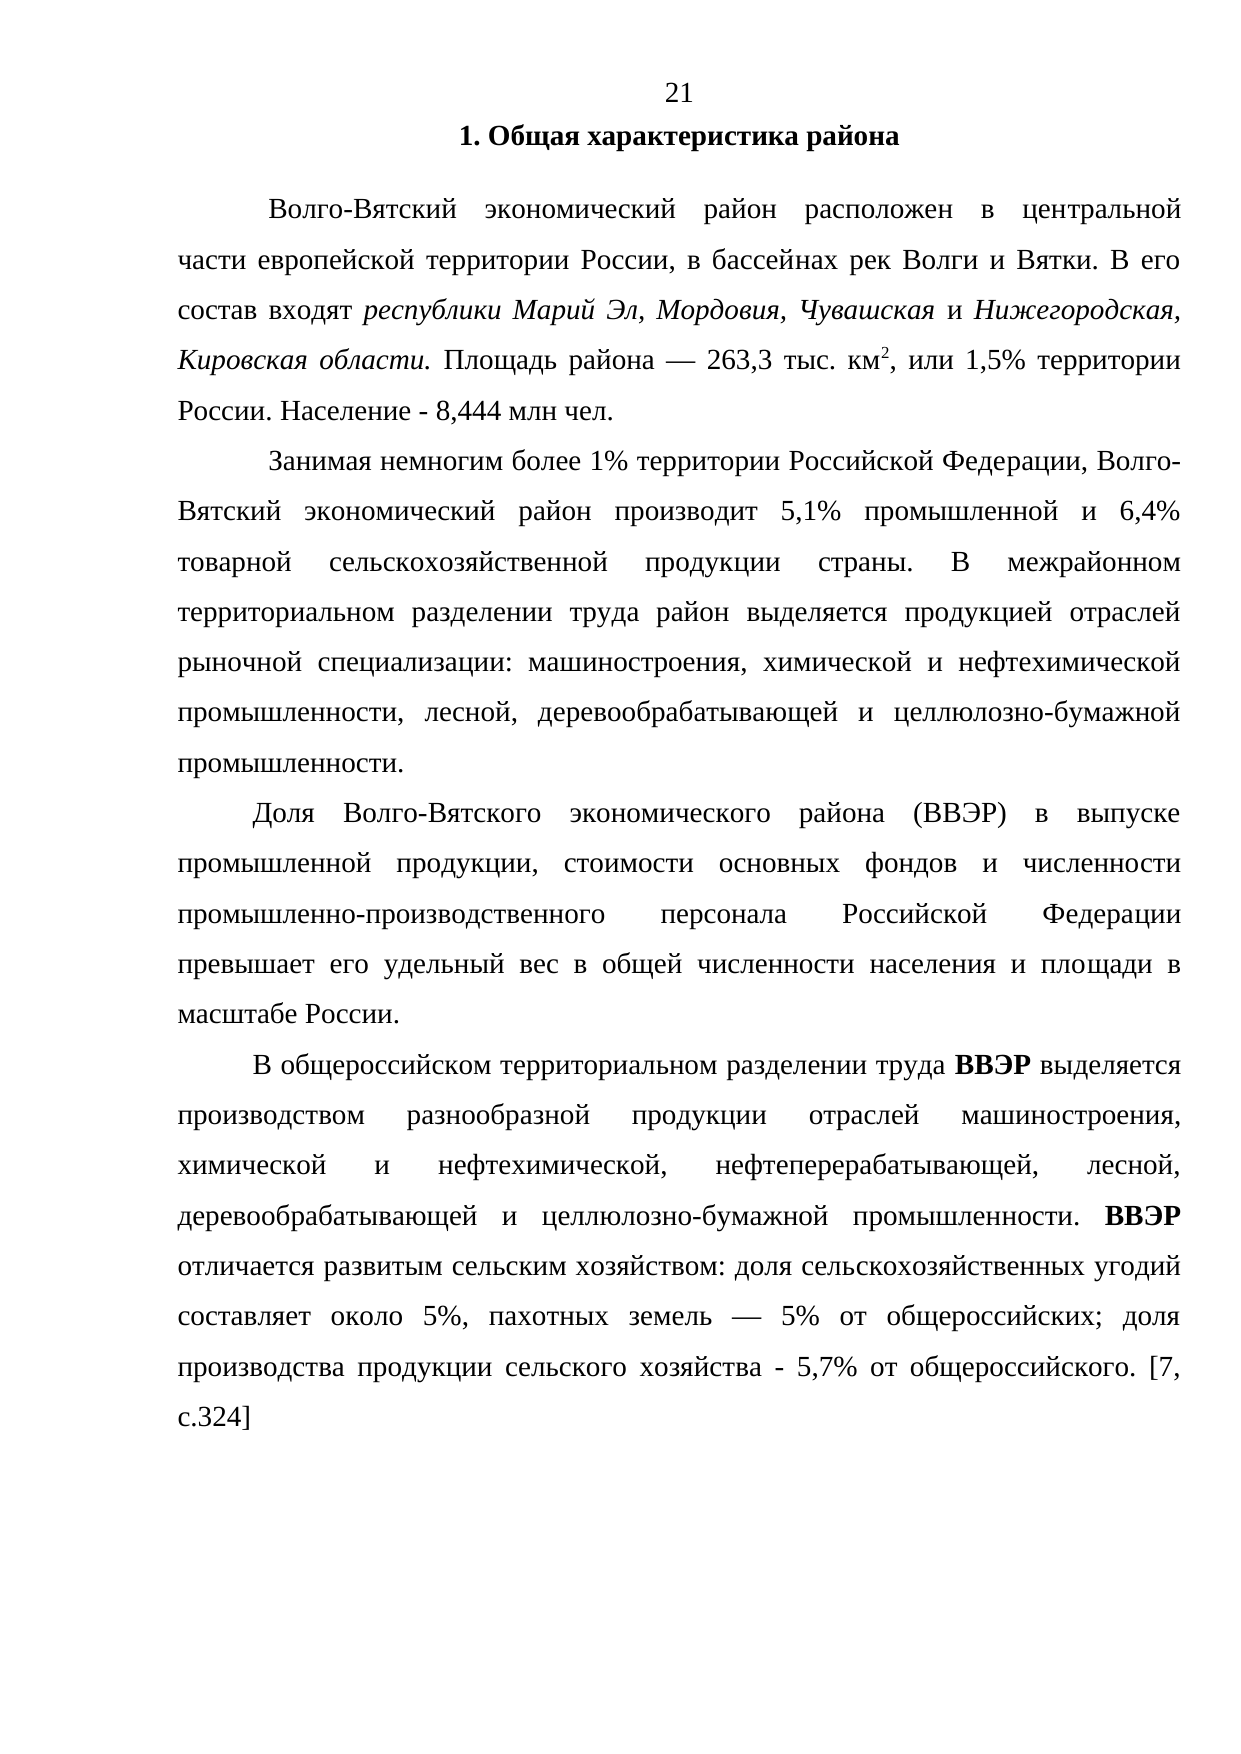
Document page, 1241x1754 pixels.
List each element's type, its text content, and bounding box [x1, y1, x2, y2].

text Волго-Вятский экономический район расположен в центральной части европейской территории России, в бассейнах рек Волги и Вятки. В его состав входят республики Марий Эл, Мордовия, Чувашская и Нижегородская, Кировская области. Площадь района — 263,3 тыс. км2, или 1,5% территории России. Население - 8,444 млн чел. [177, 191, 1181, 426]
text Доля Волго-Вятского экономического района (ВВЭР) в выпуске промышленной продукции, стоимости основных фондов и численности промышленно-производственного персонала Российской Федерации превышает его удельный вес в общей численности населения и площади в масштабе России. [177, 795, 1181, 1030]
text В общероссийском территориальном разделении труда ВВЭР выделяется производством разнообразной продукции отраслей машиностроения, химической и нефтехимической, нефтеперерабатывающей, лесной, деревообрабатывающей и целлюлозно-бумажной промышленности. ВВЭР отличается развитым сельским хозяйством: доля сельскохозяйственных угодий составляет около 5%, пахотных земель — 5% от общероссийских; доля производства продукции сельского хозяйства - 5,7% от общероссийского. [7, с.324] [177, 1047, 1181, 1432]
subtitle 1. Общая характеристика района [177, 118, 1181, 152]
text Занимая немногим более 1% территории Российской Федерации, Волго-Вятский экономический район производит 5,1% промышленной и 6,4% товарной сельскохозяйственной продукции страны. В межрайонном территориальном разделении труда район выделяется продукцией отраслей рыночной специализации: машиностроения, химической и нефтехимической промышленности, лесной, деревообрабатывающей и целлюлозно-бумажной промышленности. [177, 443, 1181, 778]
